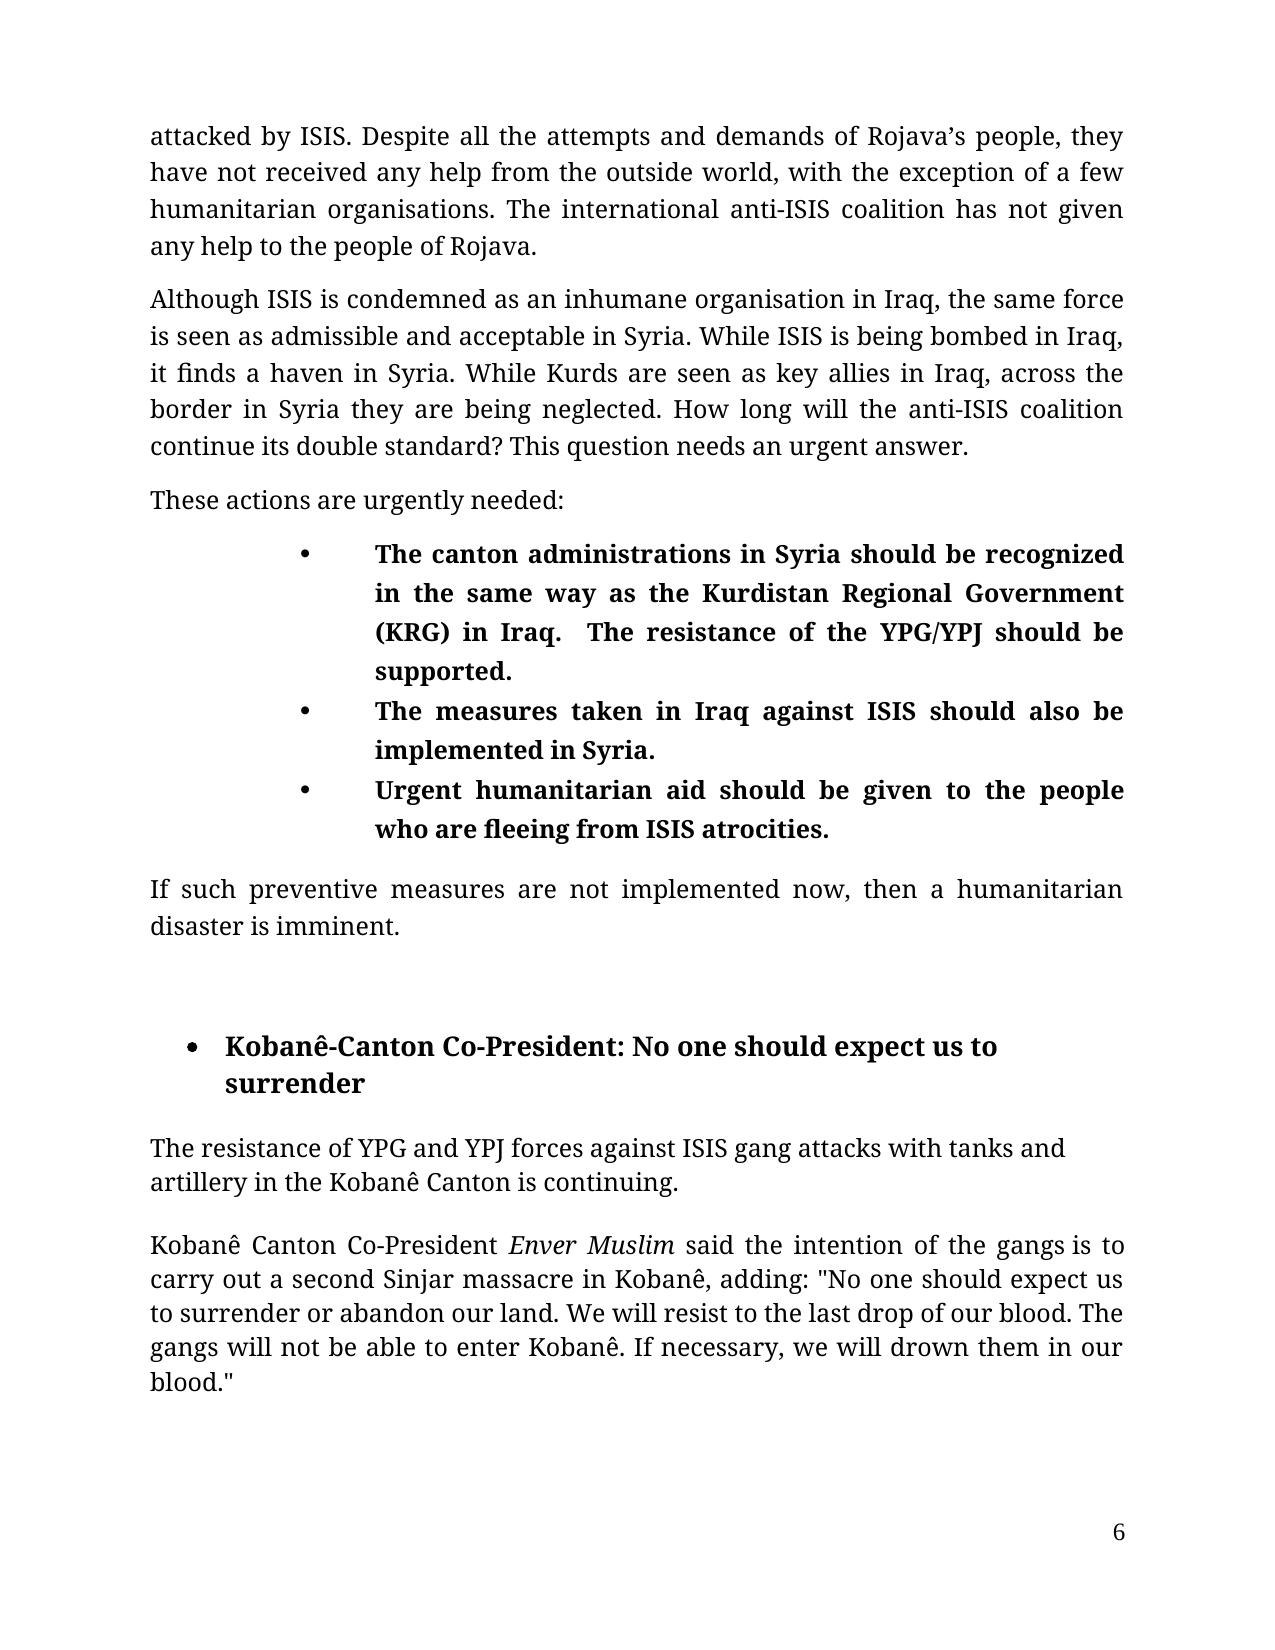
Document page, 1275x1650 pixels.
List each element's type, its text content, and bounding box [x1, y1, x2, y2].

text If such preventive measures are not implemented now, then a humanitarian disaster is imminent. [150, 872, 1125, 942]
text Kobanê Canton Co-President Enver Muslim said the intention of the gangs is to carry out a second Sinjar massacre in Kobanê, adding: "No one should expect us to surrender or abandon our land. We will resist to the last drop of our blood. The gangs will not be able to enter Kobanê. If necessary, we will drown them in our blood." [150, 1228, 1125, 1398]
text These actions are urgently needed: [150, 482, 1125, 516]
list Urgent humanitarian aid should be given to the people who are fleeing from ISIS atrocities. [300, 772, 1125, 846]
list The measures taken in Iraq against ISIS should also be implemented in Syria. [300, 693, 1125, 767]
text The resistance of YPG and YPJ forces against ISIS gang attacks with tanks and artillery in the Kobanê Canton is continuing. [150, 1131, 1125, 1199]
list Kobanê-Canton Co-President: No one should expect us to surrender [187, 1028, 1125, 1101]
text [150, 118, 1125, 262]
text Although ISIS is condemned as an inhumane organisation in Iraq, the same force is seen as admissible and acceptable in Syria. While ISIS is being bombed in Iraq, it finds a haven in Syria. While Kurds are seen as key allies in Iraq, across the border in Syria they are being neglected. How long will the anti-ISIS coalition continue its double standard? This question needs an urgent answer. [150, 282, 1125, 463]
list The canton administrations in Syria should be recognized in the same way as the Kurdistan Regional Government (KRG) in Iraq. The resistance of the YPG/YPJ should be supported. [300, 536, 1125, 688]
